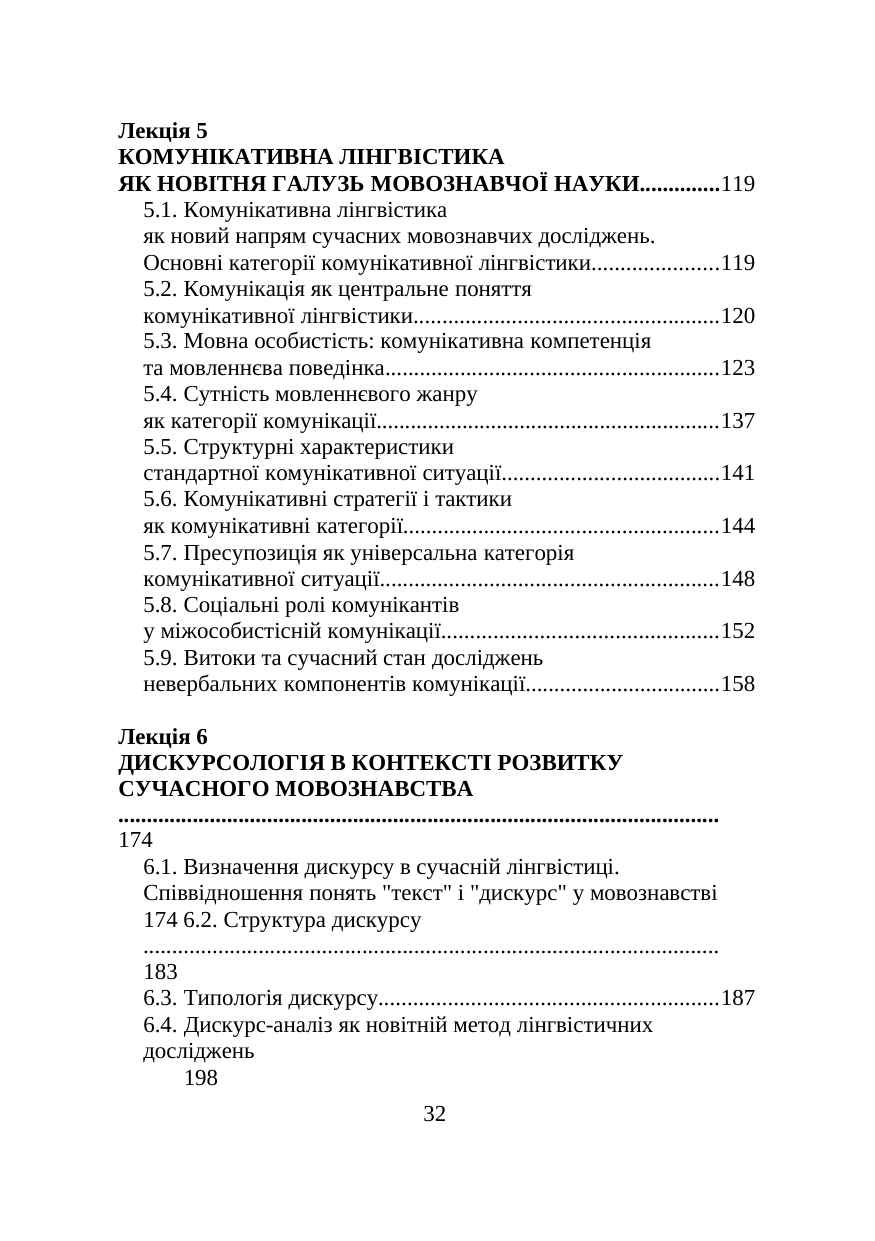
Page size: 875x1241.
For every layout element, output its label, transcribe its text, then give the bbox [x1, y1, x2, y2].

subtitle Лекція 5 [118, 117, 770, 144]
text КОМУНІКАТИВНА ЛІНГВІСТИКА [118, 144, 770, 170]
